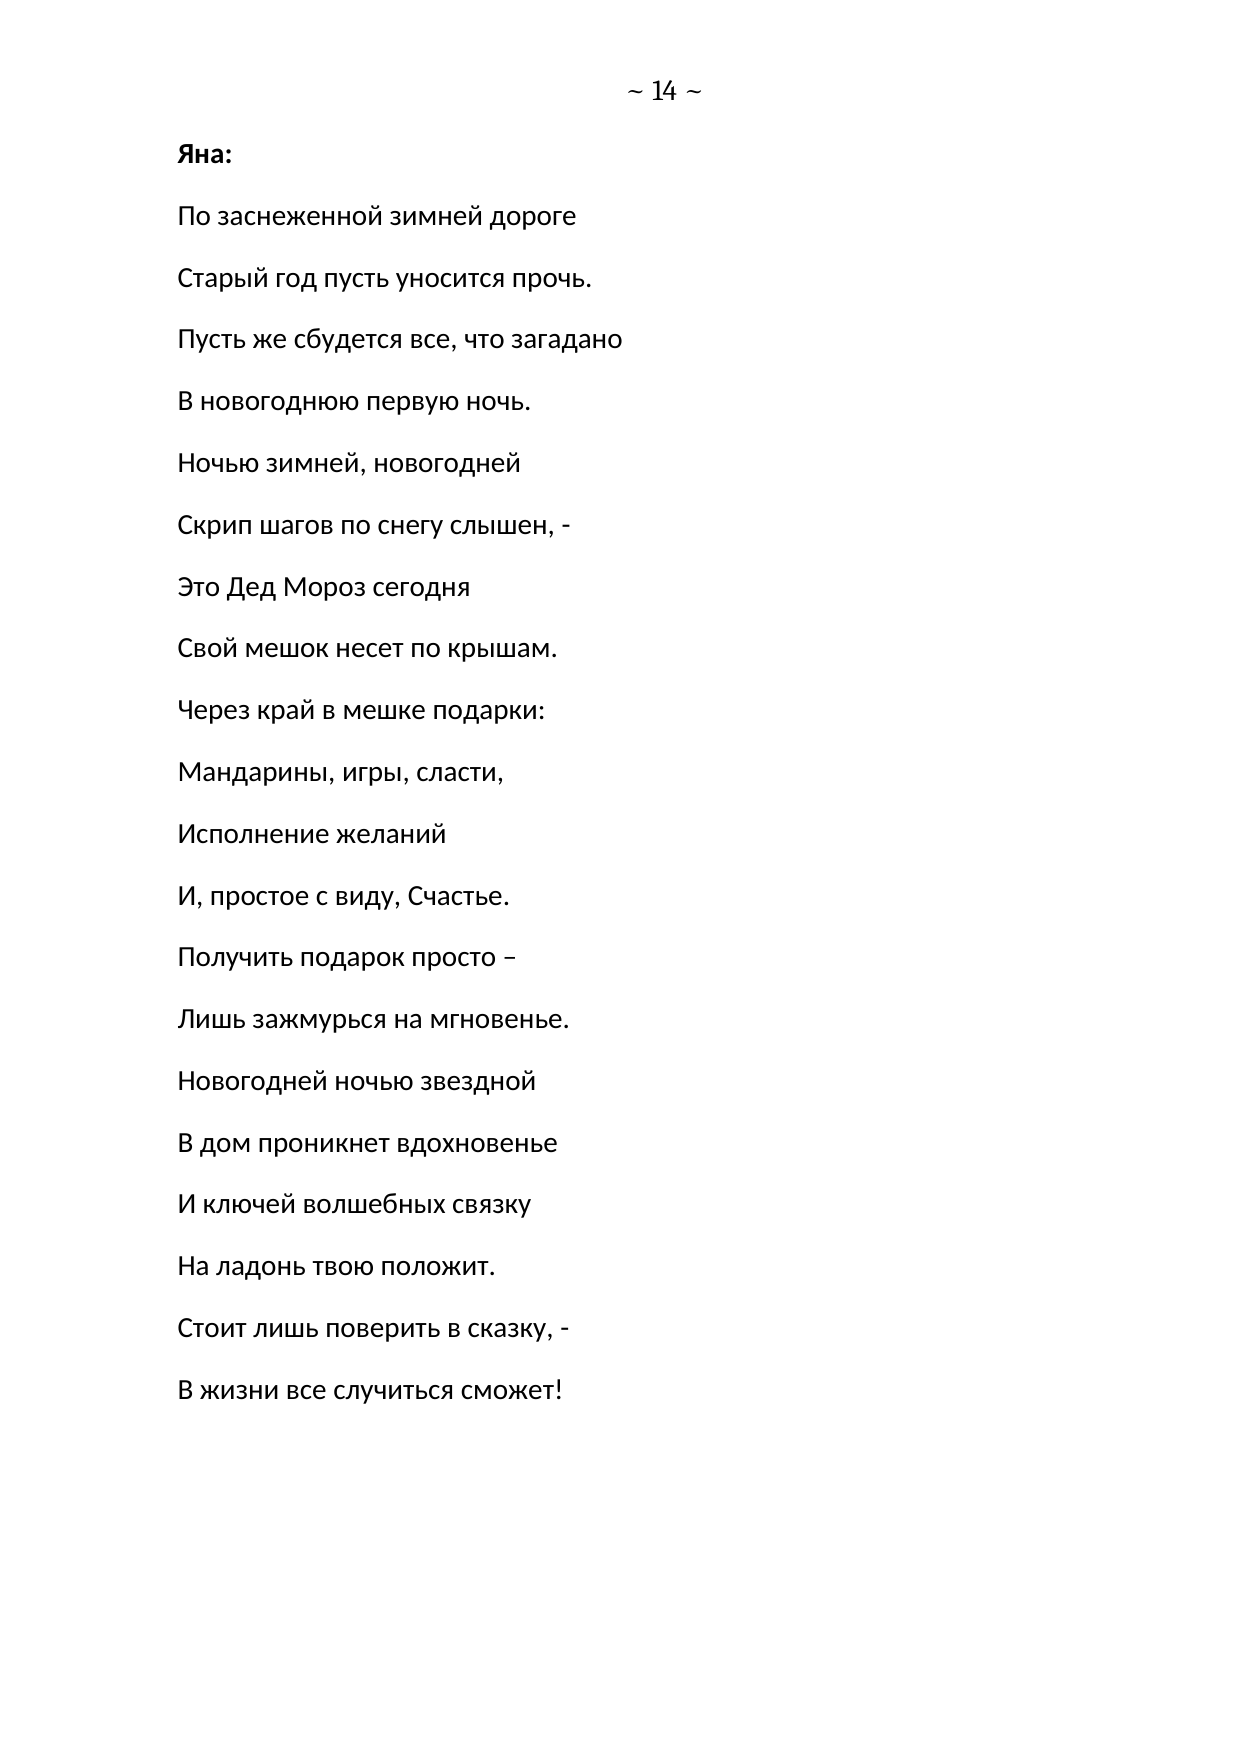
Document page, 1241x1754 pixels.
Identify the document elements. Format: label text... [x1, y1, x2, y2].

text Яна: [177, 135, 1152, 171]
text Свой мешок несет по крышам. [177, 629, 1152, 665]
text Получить подарок просто – [177, 938, 1152, 974]
text Старый год пусть уносится прочь. [177, 259, 1152, 294]
text Через край в мешке подарки: [177, 691, 1152, 727]
text Это Дед Мороз сегодня [177, 568, 1152, 603]
text Скрип шагов по снегу слышен, - [177, 506, 1152, 542]
text Мандарины, игры, сласти, [177, 753, 1152, 789]
text Лишь зажмурься на мгновенье. [177, 1000, 1152, 1036]
text Ночью зимней, новогодней [177, 444, 1152, 480]
text В новогоднюю первую ночь. [177, 382, 1152, 418]
text В жизни все случиться сможет! [177, 1371, 1152, 1406]
text На ладонь твою положит. [177, 1247, 1152, 1283]
text Стоит лишь поверить в сказку, - [177, 1309, 1152, 1344]
text Новогодней ночью звездной [177, 1062, 1152, 1097]
text И, простое с виду, Счастье. [177, 877, 1152, 912]
text Пусть же сбудется все, что загадано [177, 321, 1152, 356]
text И ключей волшебных связку [177, 1185, 1152, 1221]
text Исполнение желаний [177, 815, 1152, 850]
text По заснеженной зимней дороге [177, 197, 1152, 233]
text В дом проникнет вдохновенье [177, 1124, 1152, 1159]
